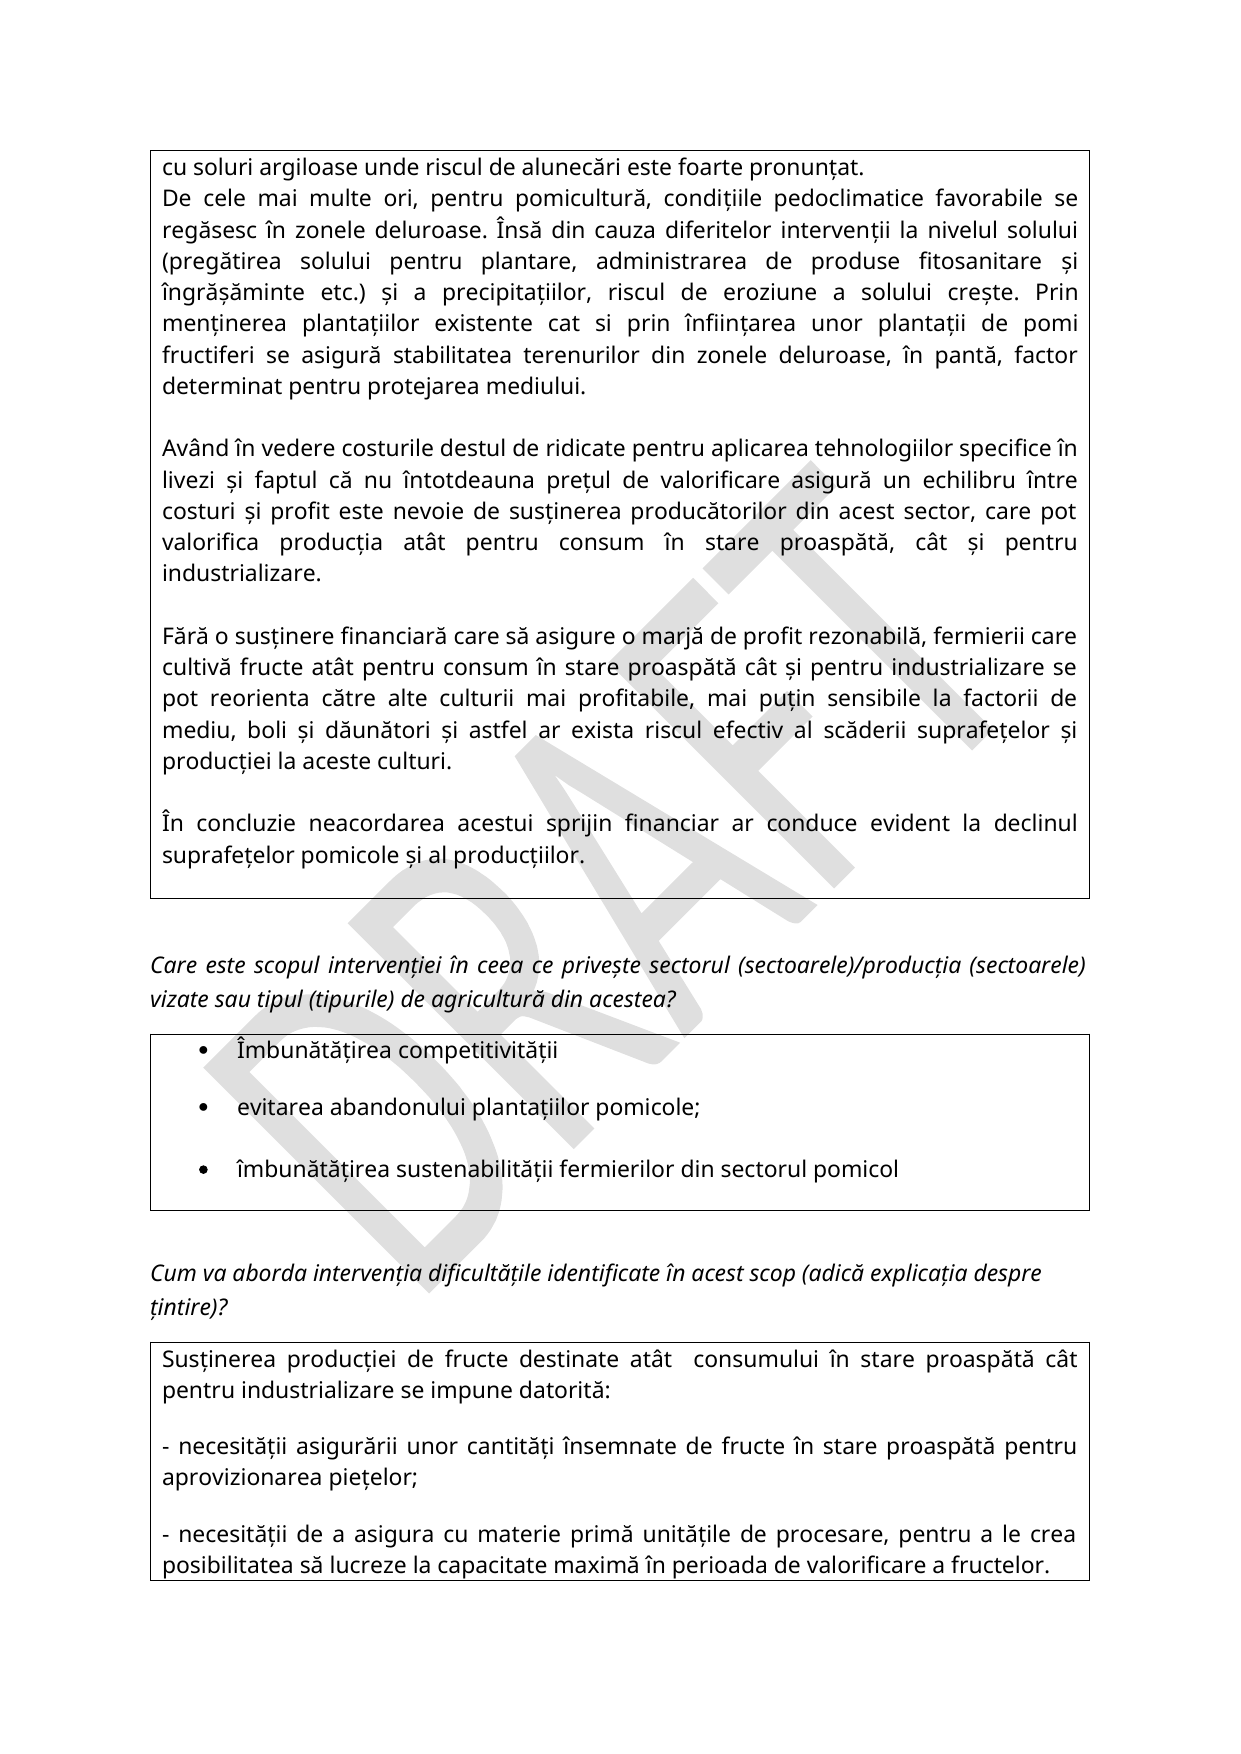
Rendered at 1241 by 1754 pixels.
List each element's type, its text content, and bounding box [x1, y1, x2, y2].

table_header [151, 151, 1089, 898]
text Cum va aborda intervenția dificultățile identificate în acest scop (adică explicația despre țintire)? [150, 1257, 1090, 1322]
text Care este scopul intervenției în ceea ce privește sectorul (sectoarele)/producția (sectoarele) vizate sau tipul (tipurile) de agricultură din acestea? [150, 949, 1090, 1014]
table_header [151, 1343, 1089, 1580]
table_header Îmbunătățirea competitivității evitarea abandonului plantațiilor pomicole; îmbunătățirea sustenabilității fermierilor din sectorul pomicol [151, 1035, 1089, 1209]
